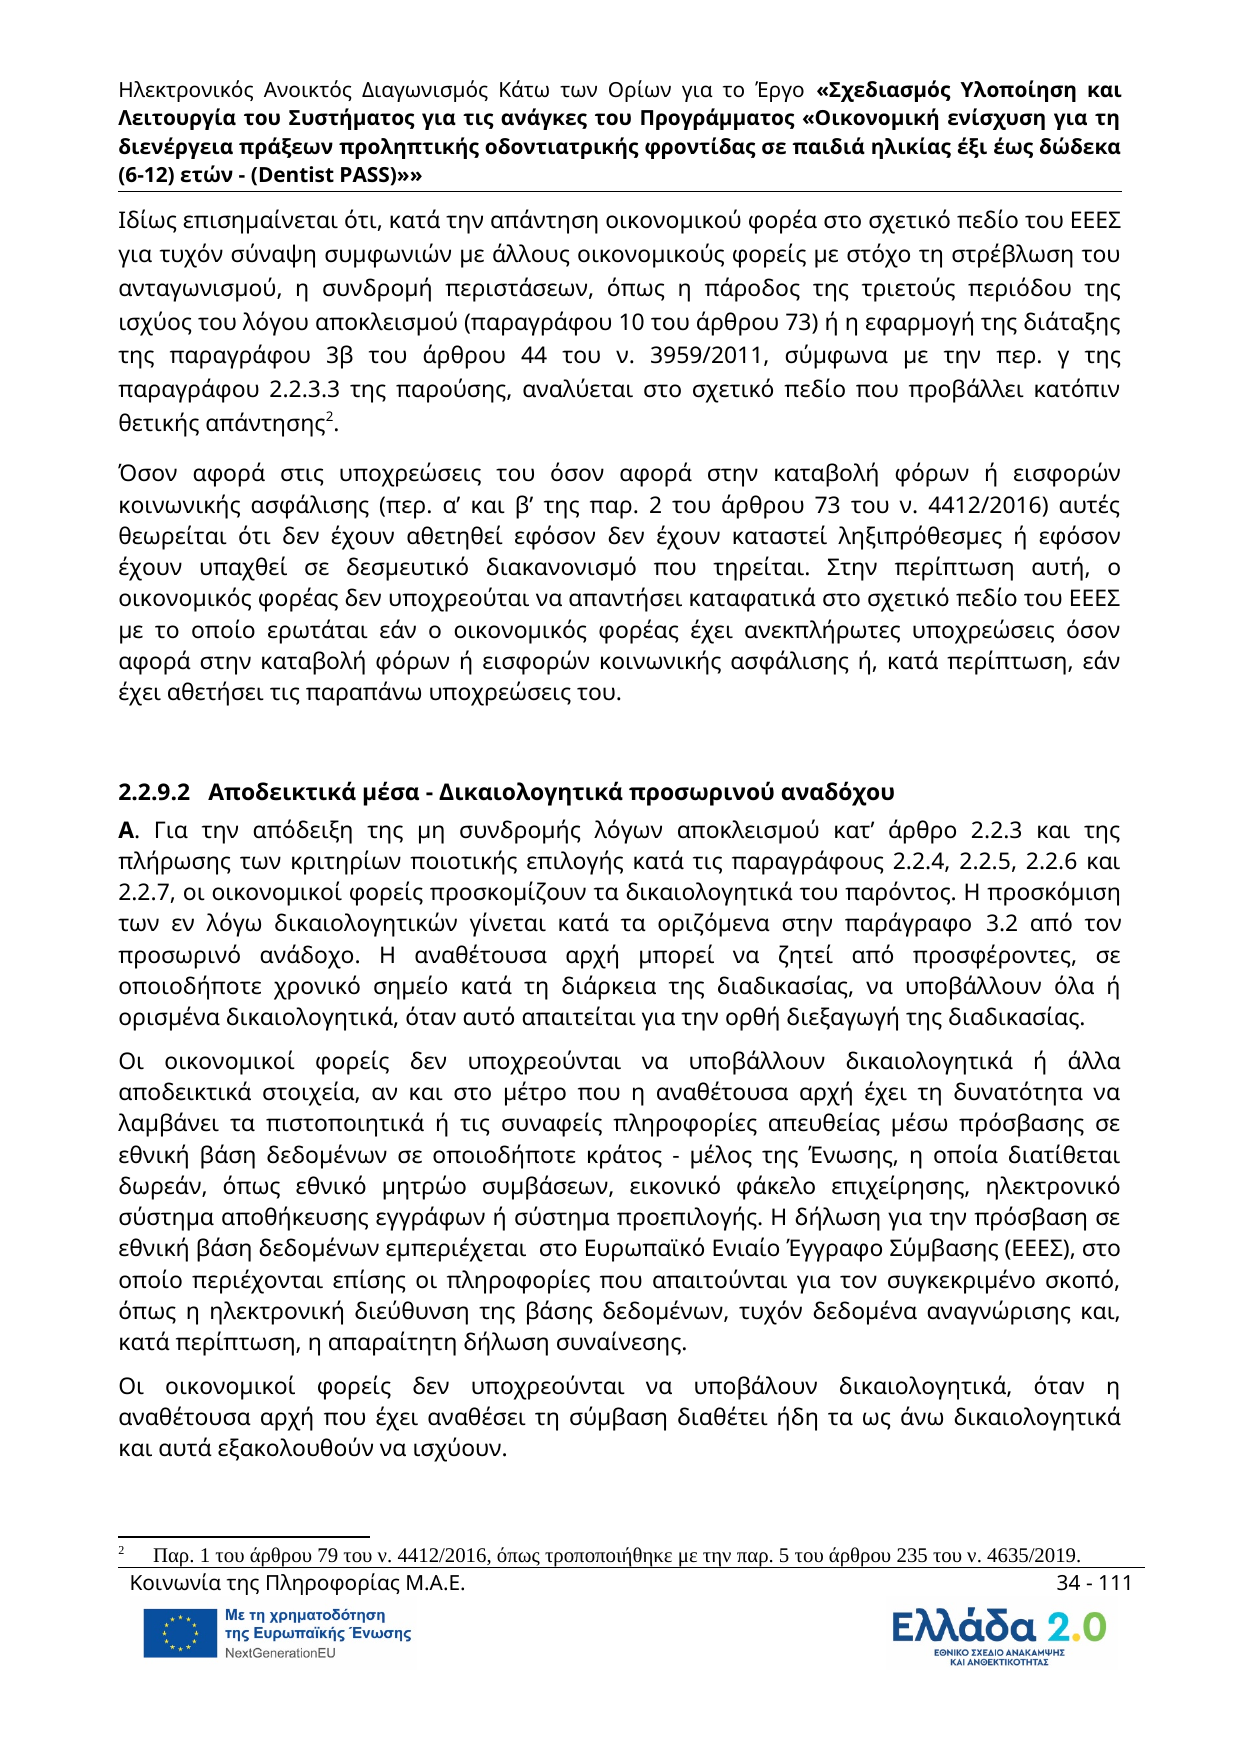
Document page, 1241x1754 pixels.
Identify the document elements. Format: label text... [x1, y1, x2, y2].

subtitle Αποδεικτικά μέσα - Δικαιολογητικά προσωρινού αναδόχου [118, 776, 1122, 807]
text Α. Για την απόδειξη της μη συνδρομής λόγων αποκλεισμού κατ’ άρθρο 2.2.3 και της πλήρωσης των κριτηρίων ποιοτικής επιλογής κατά τις παραγράφους 2.2.4, 2.2.5, 2.2.6 και 2.2.7, οι οικονομικοί φορείς προσκομίζουν τα δικαιολογητικά του παρόντος. Η προσκόμιση των εν λόγω δικαιολογητικών γίνεται κατά τα οριζόμενα στην παράγραφο ‎3.2 από τον προσωρινό ανάδοχο. Η αναθέτουσα αρχή μπορεί να ζητεί από προσφέροντες, σε οποιοδήποτε χρονικό σημείο κατά τη διάρκεια της διαδικασίας, να υποβάλλουν όλα ή ορισμένα δικαιολογητικά, όταν αυτό απαιτείται για την ορθή διεξαγωγή της διαδικασίας. [118, 813, 1122, 1032]
text Οι οικονομικοί φορείς δεν υποχρεούνται να υποβάλουν δικαιολογητικά, όταν η αναθέτουσα αρχή που έχει αναθέσει τη σύμβαση διαθέτει ήδη τα ως άνω δικαιολογητικά και αυτά εξακολουθούν να ισχύουν. [118, 1370, 1122, 1463]
text Ιδίως επισημαίνεται ότι, κατά την απάντηση οικονομικού φορέα στο σχετικό πεδίο του ΕΕΕΣ για τυχόν σύναψη συμφωνιών με άλλους οικονομικούς φορείς με στόχο τη στρέβλωση του ανταγωνισμού, η συνδρομή περιστάσεων, όπως η πάροδος της τριετούς περιόδου της ισχύος του λόγου αποκλεισμού (παραγράφου 10 του άρθρου 73) ή η εφαρμογή της διάταξης της παραγράφου 3β του άρθρου 44 του ν. 3959/2011, σύμφωνα με την περ. γ της παραγράφου 2.2.3.3 της παρούσης, αναλύεται στο σχετικό πεδίο που προβάλλει κατόπιν θετικής απάντησης. [118, 204, 1122, 438]
text Οι οικονομικοί φορείς δεν υποχρεούνται να υποβάλλουν δικαιολογητικά ή άλλα αποδεικτικά στοιχεία, αν και στο μέτρο που η αναθέτουσα αρχή έχει τη δυνατότητα να λαμβάνει τα πιστοποιητικά ή τις συναφείς πληροφορίες απευθείας μέσω πρόσβασης σε εθνική βάση δεδομένων σε οποιοδήποτε κράτος - μέλος της Ένωσης, η οποία διατίθεται δωρεάν, όπως εθνικό μητρώο συμβάσεων, εικονικό φάκελο επιχείρησης, ηλεκτρονικό σύστημα αποθήκευσης εγγράφων ή σύστημα προεπιλογής. Η δήλωση για την πρόσβαση σε εθνική βάση δεδομένων εμπεριέχεται στο Ευρωπαϊκό Ενιαίο Έγγραφο Σύμβασης (ΕΕΕΣ), στο οποίο περιέχονται επίσης οι πληροφορίες που απαιτούνται για τον συγκεκριμένο σκοπό, όπως η ηλεκτρονική διεύθυνση της βάσης δεδομένων, τυχόν δεδομένα αναγνώρισης και, κατά περίπτωση, η απαραίτητη δήλωση συναίνεσης. [118, 1045, 1122, 1357]
text Όσον αφορά στις υποχρεώσεις του όσον αφορά στην καταβολή φόρων ή εισφορών κοινωνικής ασφάλισης (περ. α’ και β’ της παρ. 2 του άρθρου 73 του ν. 4412/2016) αυτές θεωρείται ότι δεν έχουν αθετηθεί εφόσον δεν έχουν καταστεί ληξιπρόθεσμες ή εφόσον έχουν υπαχθεί σε δεσμευτικό διακανονισμό που τηρείται. Στην περίπτωση αυτή, ο οικονομικός φορέας δεν υποχρεούται να απαντήσει καταφατικά στο σχετικό πεδίο του ΕΕΕΣ με το οποίο ερωτάται εάν ο οικονομικός φορέας έχει ανεκπλήρωτες υποχρεώσεις όσον αφορά στην καταβολή φόρων ή εισφορών κοινωνικής ασφάλισης ή, κατά περίπτωση, εάν έχει αθετήσει τις παραπάνω υποχρεώσεις του. [118, 457, 1122, 707]
